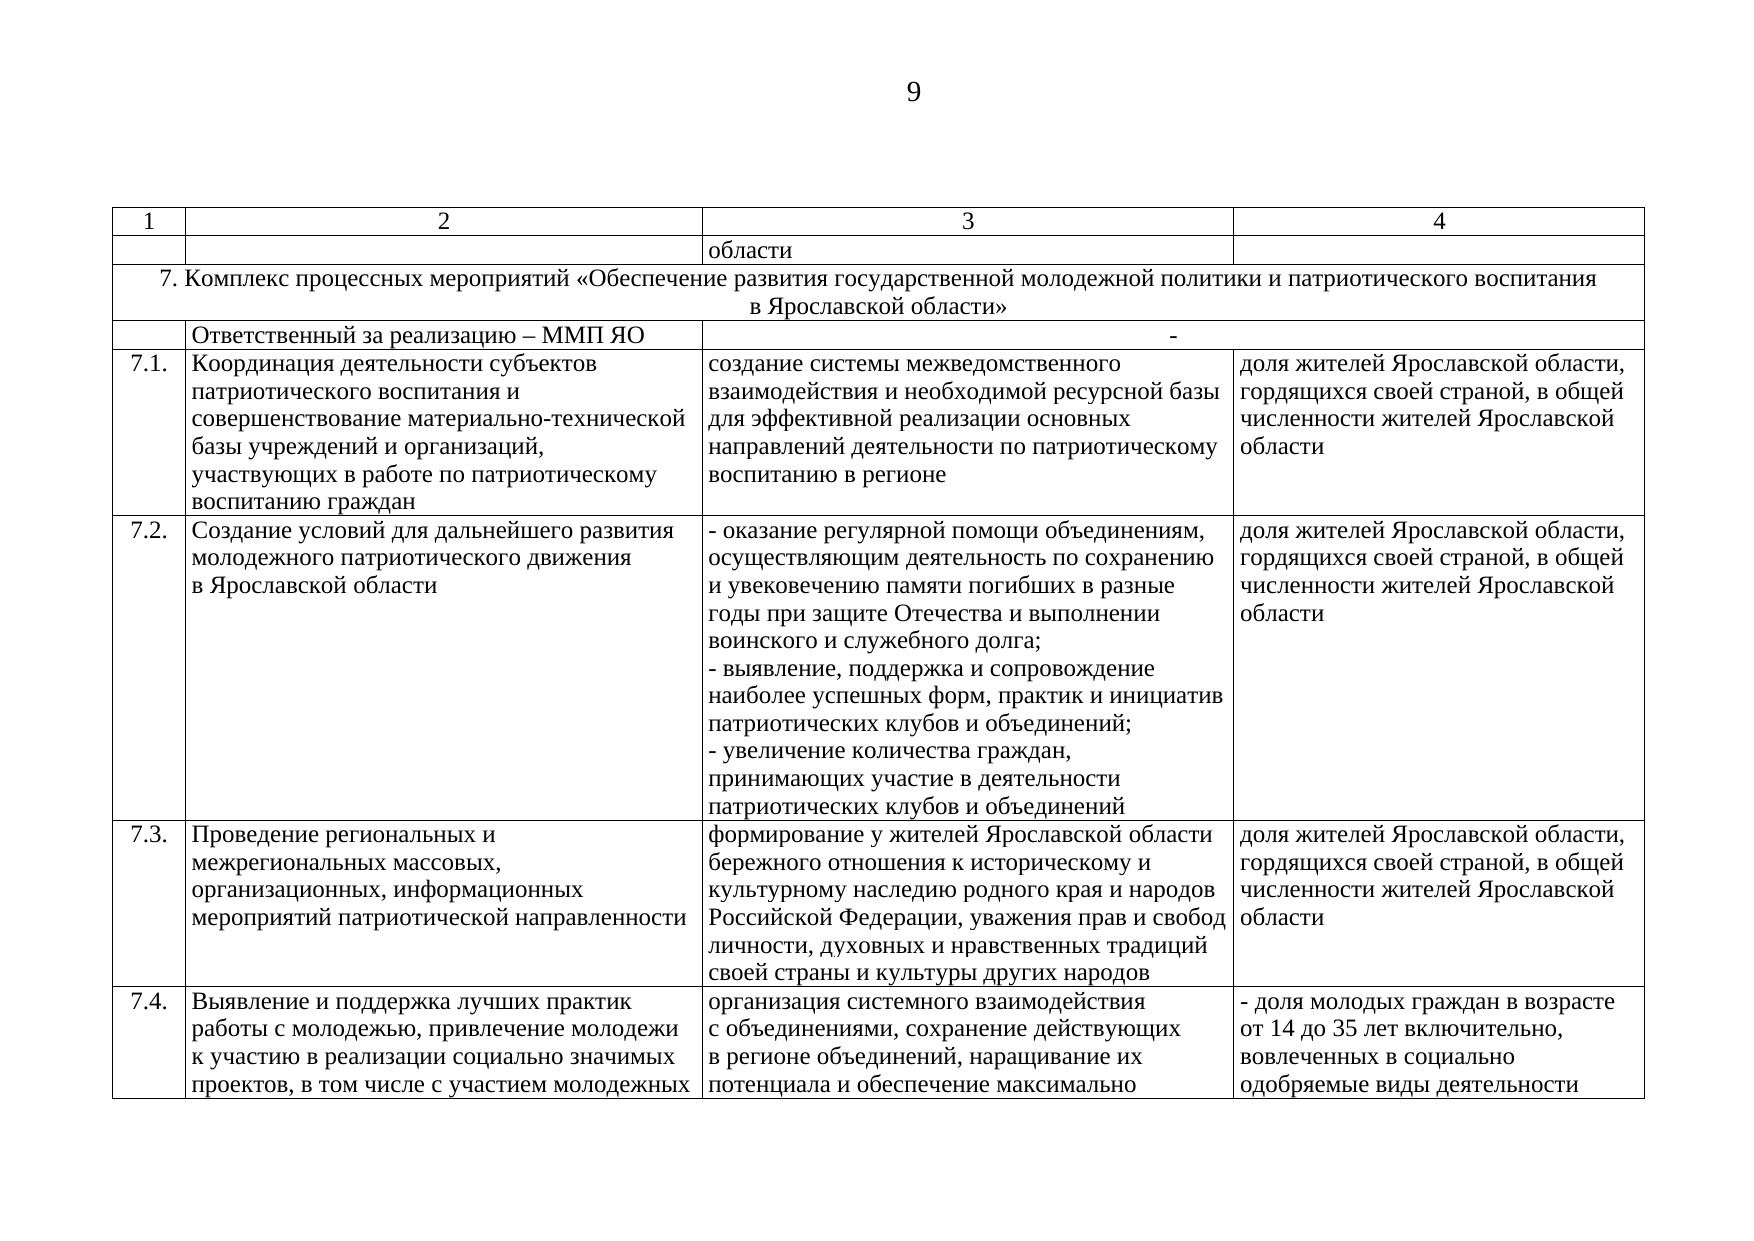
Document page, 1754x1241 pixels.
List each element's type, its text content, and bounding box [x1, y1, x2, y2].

table_cell - оказание регулярной помощи объединениям, осуществляющим деятельность по сохранению и увековечению памяти погибших в разные годы при защите Отечества и выполнении воинского и служебного долга; - выявление, поддержка и сопровождение наиболее успешных форм, практик и инициатив патриотических клубов и объединений; - увеличение количества граждан, принимающих участие в деятельности патриотических клубов и объединений [703, 516, 1233, 819]
table_cell 7.2. [113, 516, 185, 819]
table_cell [113, 236, 185, 264]
table_header 3 [703, 208, 1233, 235]
table_cell создание системы межведомственного взаимодействия и необходимой ресурсной базы для эффективной реализации основных направлений деятельности по патриотическому воспитанию в регионе [703, 350, 1233, 515]
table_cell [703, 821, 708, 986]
table_header 1 [113, 208, 185, 235]
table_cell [1234, 987, 1644, 1097]
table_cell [1234, 236, 1644, 264]
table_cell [703, 987, 1233, 1097]
table_cell доля жителей Ярославской области, гордящихся своей страной, в общей численности жителей Ярославской области [1234, 516, 1644, 819]
table_cell Ответственный за реализацию – ММП ЯО [186, 321, 702, 348]
table_header 2 [186, 208, 702, 235]
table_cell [186, 236, 702, 264]
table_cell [186, 987, 702, 1097]
table_cell Создание условий для дальнейшего развития молодежного патриотического движения в Ярославской области [186, 516, 702, 819]
table_cell [113, 321, 185, 348]
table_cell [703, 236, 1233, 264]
table_cell 7.4. [113, 987, 185, 1097]
table_cell Координация деятельности субъектов патриотического воспитания и совершенствование материально-технической базы учреждений и организаций, участвующих в работе по патриотическому воспитанию граждан [186, 350, 702, 515]
table_cell Проведение региональных и межрегиональных массовых, организационных, информационных мероприятий патриотической направленности [186, 821, 702, 986]
table_header 4 [1234, 208, 1644, 235]
table_cell 7.1. [113, 350, 185, 515]
table_cell доля жителей Ярославской области, гордящихся своей страной, в общей численности жителей Ярославской области [1234, 350, 1644, 515]
table_cell - [703, 321, 1644, 348]
table_cell доля жителей Ярославской области, гордящихся своей страной, в общей численности жителей Ярославской области [1234, 821, 1644, 986]
table_cell 7.3. [113, 821, 185, 986]
table_cell 7. Комплекс процессных мероприятий «Обеспечение развития государственной молодежной политики и патриотического воспитания в Ярославской области» [113, 265, 1644, 320]
